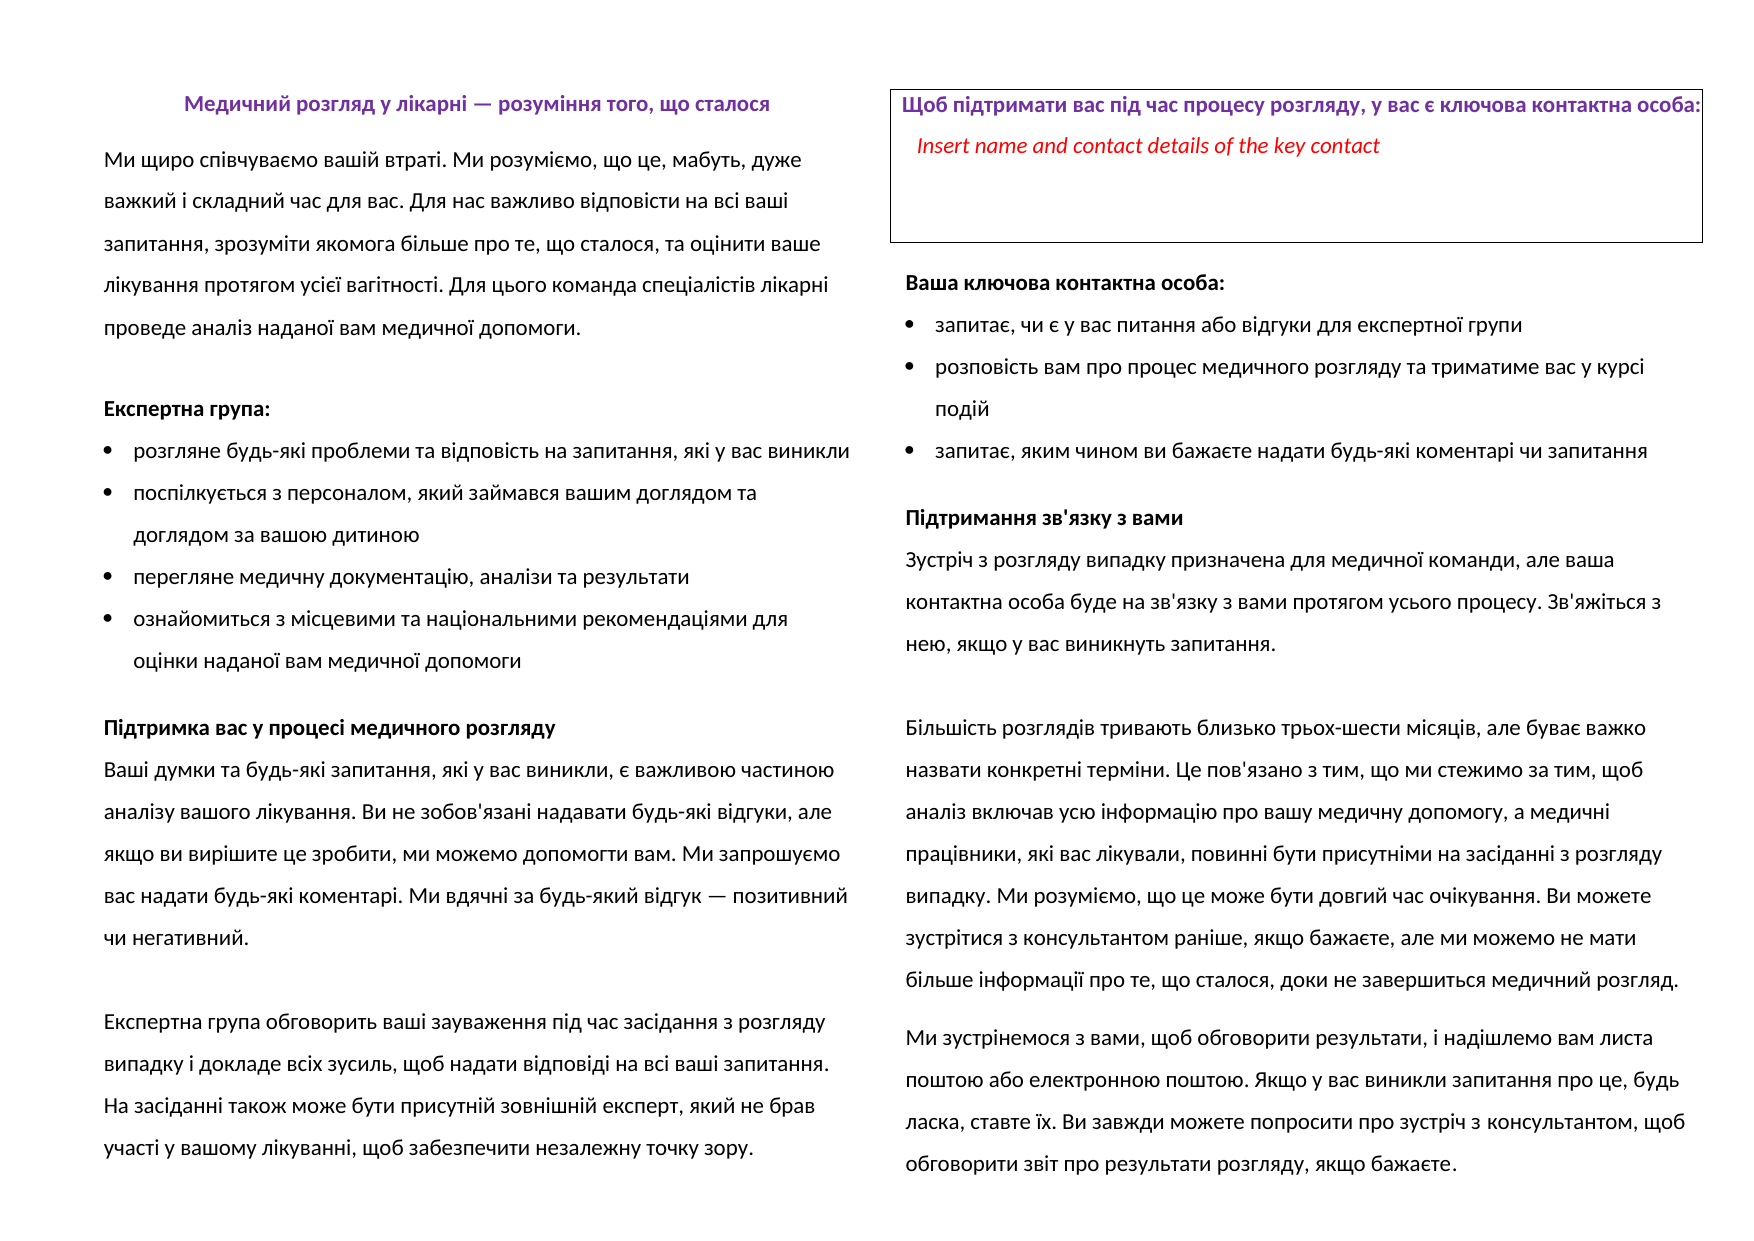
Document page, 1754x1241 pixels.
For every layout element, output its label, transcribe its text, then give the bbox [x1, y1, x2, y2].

list розповість вам про процес медичного розгляду та триматиме вас у курсі подій [905, 352, 1703, 422]
text Ми зустрінемося з вами, щоб обговорити результати, і надішлемо вам листа поштою або електронною поштою. Якщо у вас виникли запитання про це, будь ласка, ставте їх. Ви завжди можете попросити про зустріч з консультантом, щоб обговорити звіт про результати розгляду, якщо бажаєте. [905, 1023, 1703, 1177]
text Ми щиро співчуваємо вашій втраті. Ми розуміємо, що це, мабуть, дуже важкий і складний час для вас. Для нас важливо відповісти на всі ваші запитання, зрозуміти якомога більше про те, що сталося, та оцінити ваше лікування протягом усієї вагітності. Для цього команда спеціалістів лікарні проведе аналіз наданої вам медичної допомоги. [103, 145, 851, 341]
text Зустріч з розгляду випадку призначена для медичної команди, але ваша контактна особа буде на зв'язку з вами протягом усього процесу. Зв'яжіться з нею, якщо у вас виникнуть запитання. [905, 545, 1703, 657]
text Підтримка вас у процесі медичного розгляду [103, 713, 851, 741]
text Більшість розглядів тривають близько трьох-шести місяців, але буває важко назвати конкретні терміни. Це пов'язано з тим, що ми стежимо за тим, щоб аналіз включав усю інформацію про вашу медичну допомогу, а медичні працівники, які вас лікували, повинні бути присутніми на засіданні з розгляду випадку. Ми розуміємо, що це може бути довгий час очікування. Ви можете зустрітися з консультантом раніше, якщо бажаєте, але ми можемо не мати більше інформації про те, що сталося, доки не завершиться медичний розгляд. [905, 713, 1703, 993]
text Ваші думки та будь-які запитання, які у вас виникли, є важливою частиною аналізу вашого лікування. Ви не зобов'язані надавати будь-які відгуки, але якщо ви вирішите це зробити, ми можемо допомогти вам. Ми запрошуємо вас надати будь-які коментарі. Ми вдячні за будь-який відгук — позитивний чи негативний. [103, 755, 851, 951]
list поспілкується з персоналом, який займався вашим доглядом та доглядом за вашою дитиною [103, 478, 851, 548]
text Експертна група: [103, 394, 851, 422]
list ознайомиться з місцевими та національними рекомендаціями для оцінки наданої вам медичної допомоги [103, 604, 851, 674]
table_header Щоб підтримати вас під час процесу розгляду, у вас є ключова контактна особа: Insert name and contact details of the key contact [891, 90, 1702, 242]
list перегляне медичну документацію, аналізи та результати [103, 562, 851, 590]
list запитає, яким чином ви бажаєте надати будь-які коментарі чи запитання [905, 436, 1703, 464]
text Ваша ключова контактна особа: [905, 268, 1703, 296]
list розгляне будь-які проблеми та відповість на запитання, які у вас виникли [103, 436, 851, 464]
list запитає, чи є у вас питання або відгуки для експертної групи [905, 310, 1703, 338]
text Підтримання зв'язку з вами [905, 503, 1703, 531]
text Медичний розгляд у лікарні — розуміння того, що сталося [103, 89, 851, 117]
text Експертна група обговорить ваші зауваження під час засідання з розгляду випадку і докладе всіх зусиль, щоб надати відповіді на всі ваші запитання. На засіданні також може бути присутній зовнішній експерт, який не брав участі у вашому лікуванні, щоб забезпечити незалежну точку зору. [103, 1007, 851, 1161]
